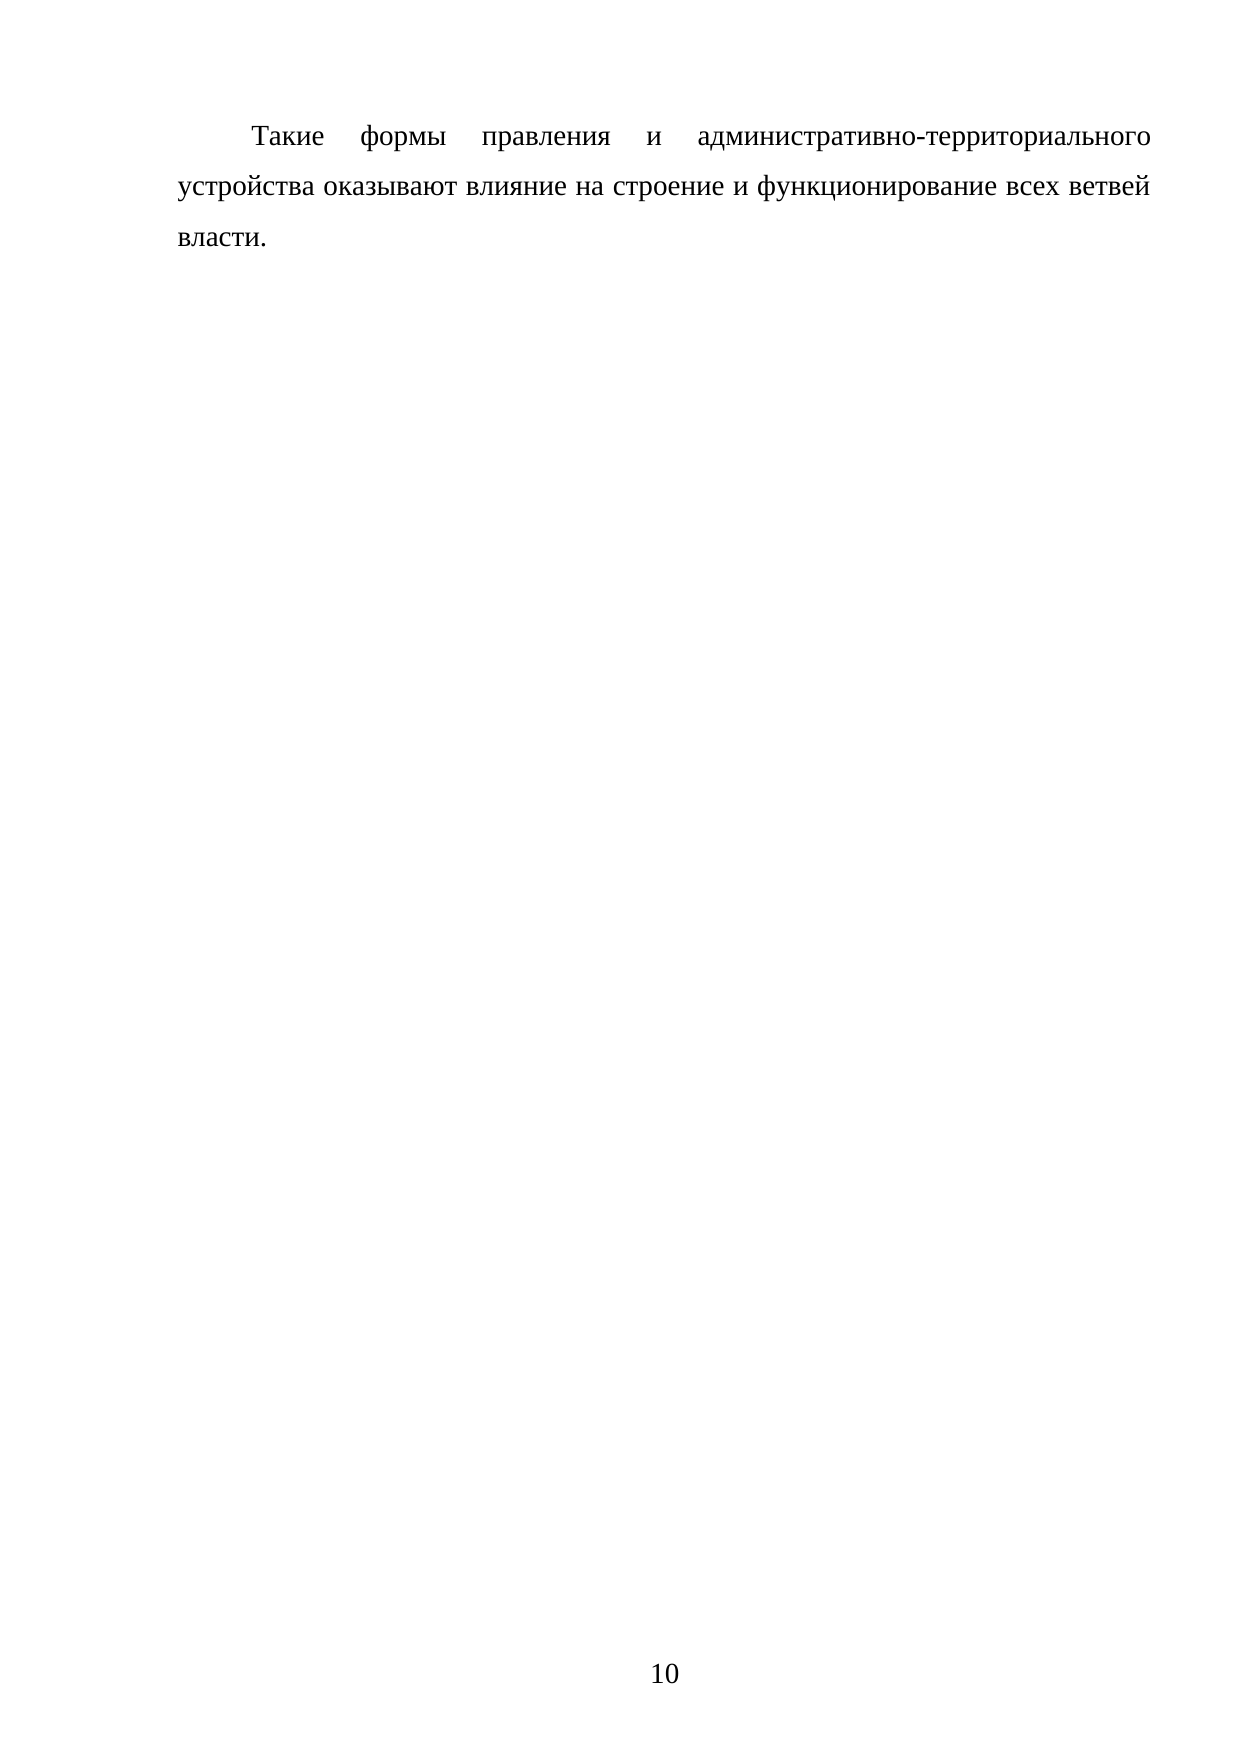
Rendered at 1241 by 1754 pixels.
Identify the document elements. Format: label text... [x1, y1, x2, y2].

text Такие формы правления и административно-территориального устройства оказывают влияние на строение и функционирование всех ветвей власти. [177, 118, 1152, 252]
